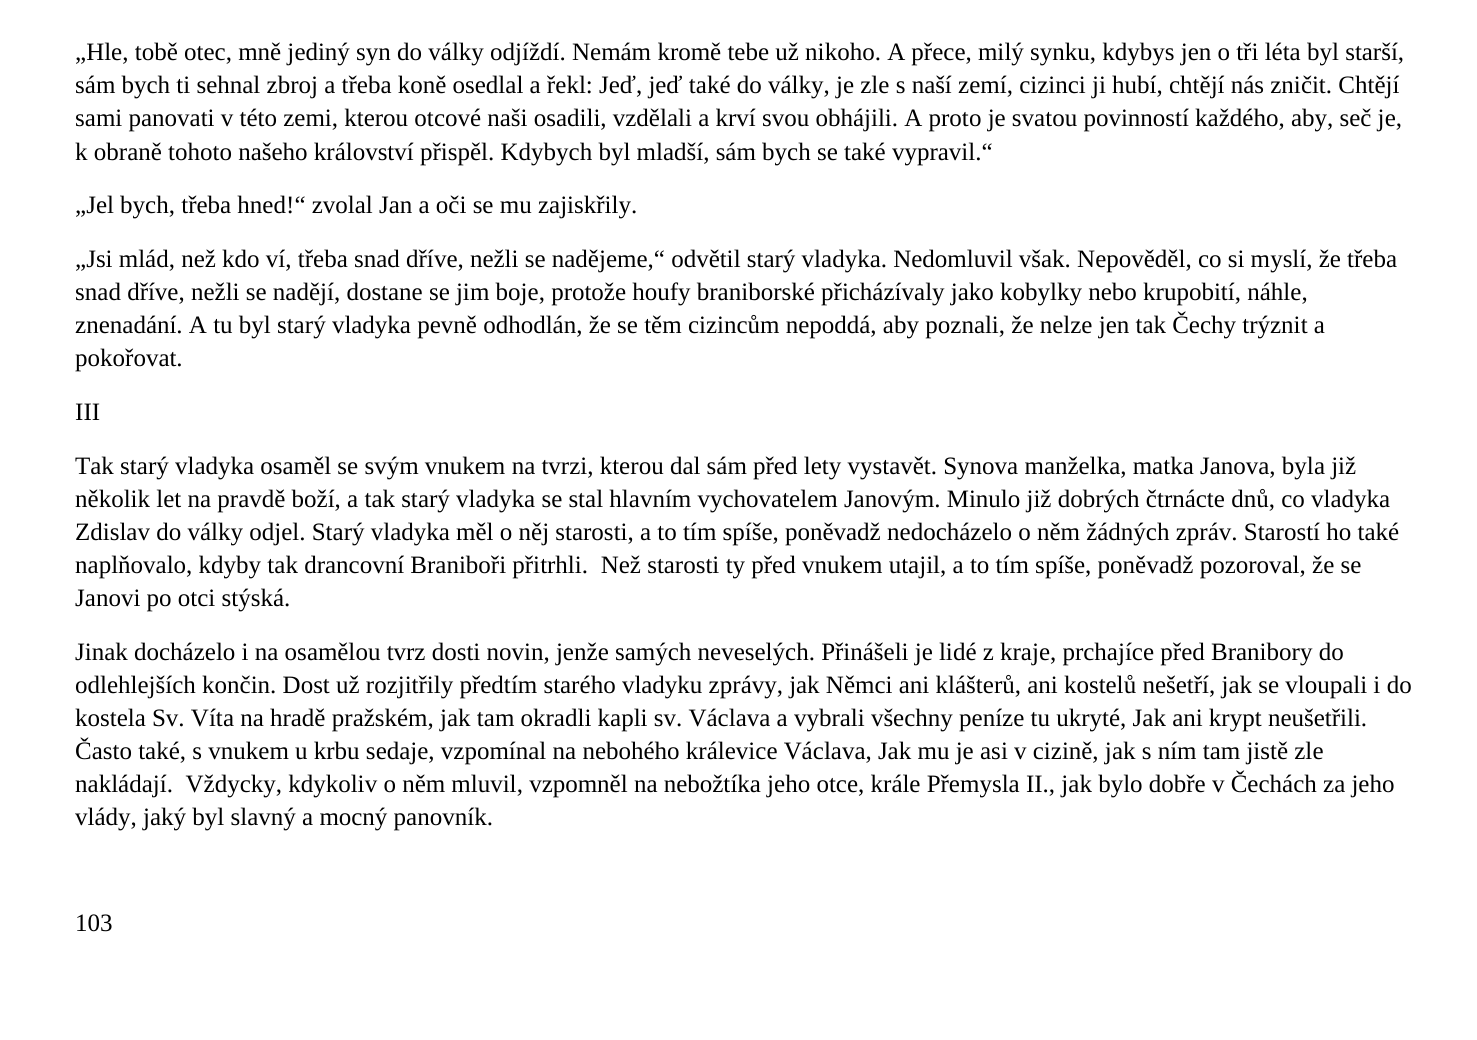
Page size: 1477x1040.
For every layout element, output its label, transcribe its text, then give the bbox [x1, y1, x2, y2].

text Jinak docházelo i na osamělou tvrz dosti novin, jenže samých neveselých. Přinášeli je lidé z kraje, prchajíce před Branibory do odlehlejších končin. Dost už rozjitřily předtím starého vladyku zprávy, jak Němci ani klášterů, ani kostelů nešetří, jak se vloupali i do kostela Sv. Víta na hradě pražském, jak tam okradli kapli sv. Václava a vybrali všechny peníze tu ukryté, Jak ani krypt neušetřili. Často také, s vnukem u krbu sedaje, vzpomínal na nebohého králevice Václava, Jak mu je asi v cizině, jak s ním tam jistě zle nakládají. ­ Vždycky, kdykoliv o něm mluvil, vzpomněl na nebožtíka jeho otce, krále Přemysla II., jak bylo dobře v Čechách za jeho vlády, jaký byl slavný a mocný panovník. [75, 637, 1416, 831]
text „Hle, tobě otec, mně jediný syn do války odjíždí. Nemám kromě tebe už nikoho. A přece, milý synku, kdybys jen o tři léta byl starší, sám bych ti sehnal zbroj a třeba koně osedlal a řekl: Jeď, jeď také do války, je zle s naší zemí, cizinci ji hubí, chtějí nás zničit. Chtějí sami panovati v této zemi, kterou otcové naši osadili, vzdělali a krví svou obhájili. A proto je svatou povinností každého, aby, seč je, k obraně tohoto našeho království přispěl. Kdybych byl mladší, sám bych se také vypravil.“ [75, 37, 1416, 165]
text III [75, 397, 1416, 426]
text „Jel bych, třeba hned!“ zvolal Jan a oči se mu zajiskřily. [75, 190, 1416, 219]
text Tak starý vladyka osaměl se svým vnukem na tvrzi, kterou dal sám před lety vystavět. Synova manželka, matka Janova, byla již několik let na pravdě boží, a tak starý vladyka se stal hlavním vychovatelem Janovým. Minulo již dobrých čtrnácte dnů, co vladyka Zdislav do války odjel. Starý vladyka měl o něj starosti, a to tím spíše, poněvadž nedocházelo o něm žádných zpráv. Starostí ho také naplňovalo, kdyby tak drancovní Braniboři přitrhli. ­ Než starosti ty před vnukem utajil, a to tím spíše, poněvadž pozoroval, že se Janovi po otci stýská. [75, 451, 1416, 612]
text „Jsi mlád, než kdo ví, třeba snad dříve, nežli se nadějeme,“ odvětil starý vladyka. Nedomluvil však. Nepověděl, co si myslí, že třeba snad dříve, nežli se nadějí, dostane se jim boje, protože houfy braniborské přicházívaly jako kobylky nebo krupobití, náhle, znenadání. A tu byl starý vladyka pevně odhodlán, že se těm cizincům nepoddá, aby poznali, že nelze jen tak Čechy trýznit a pokořovat. [75, 244, 1416, 372]
